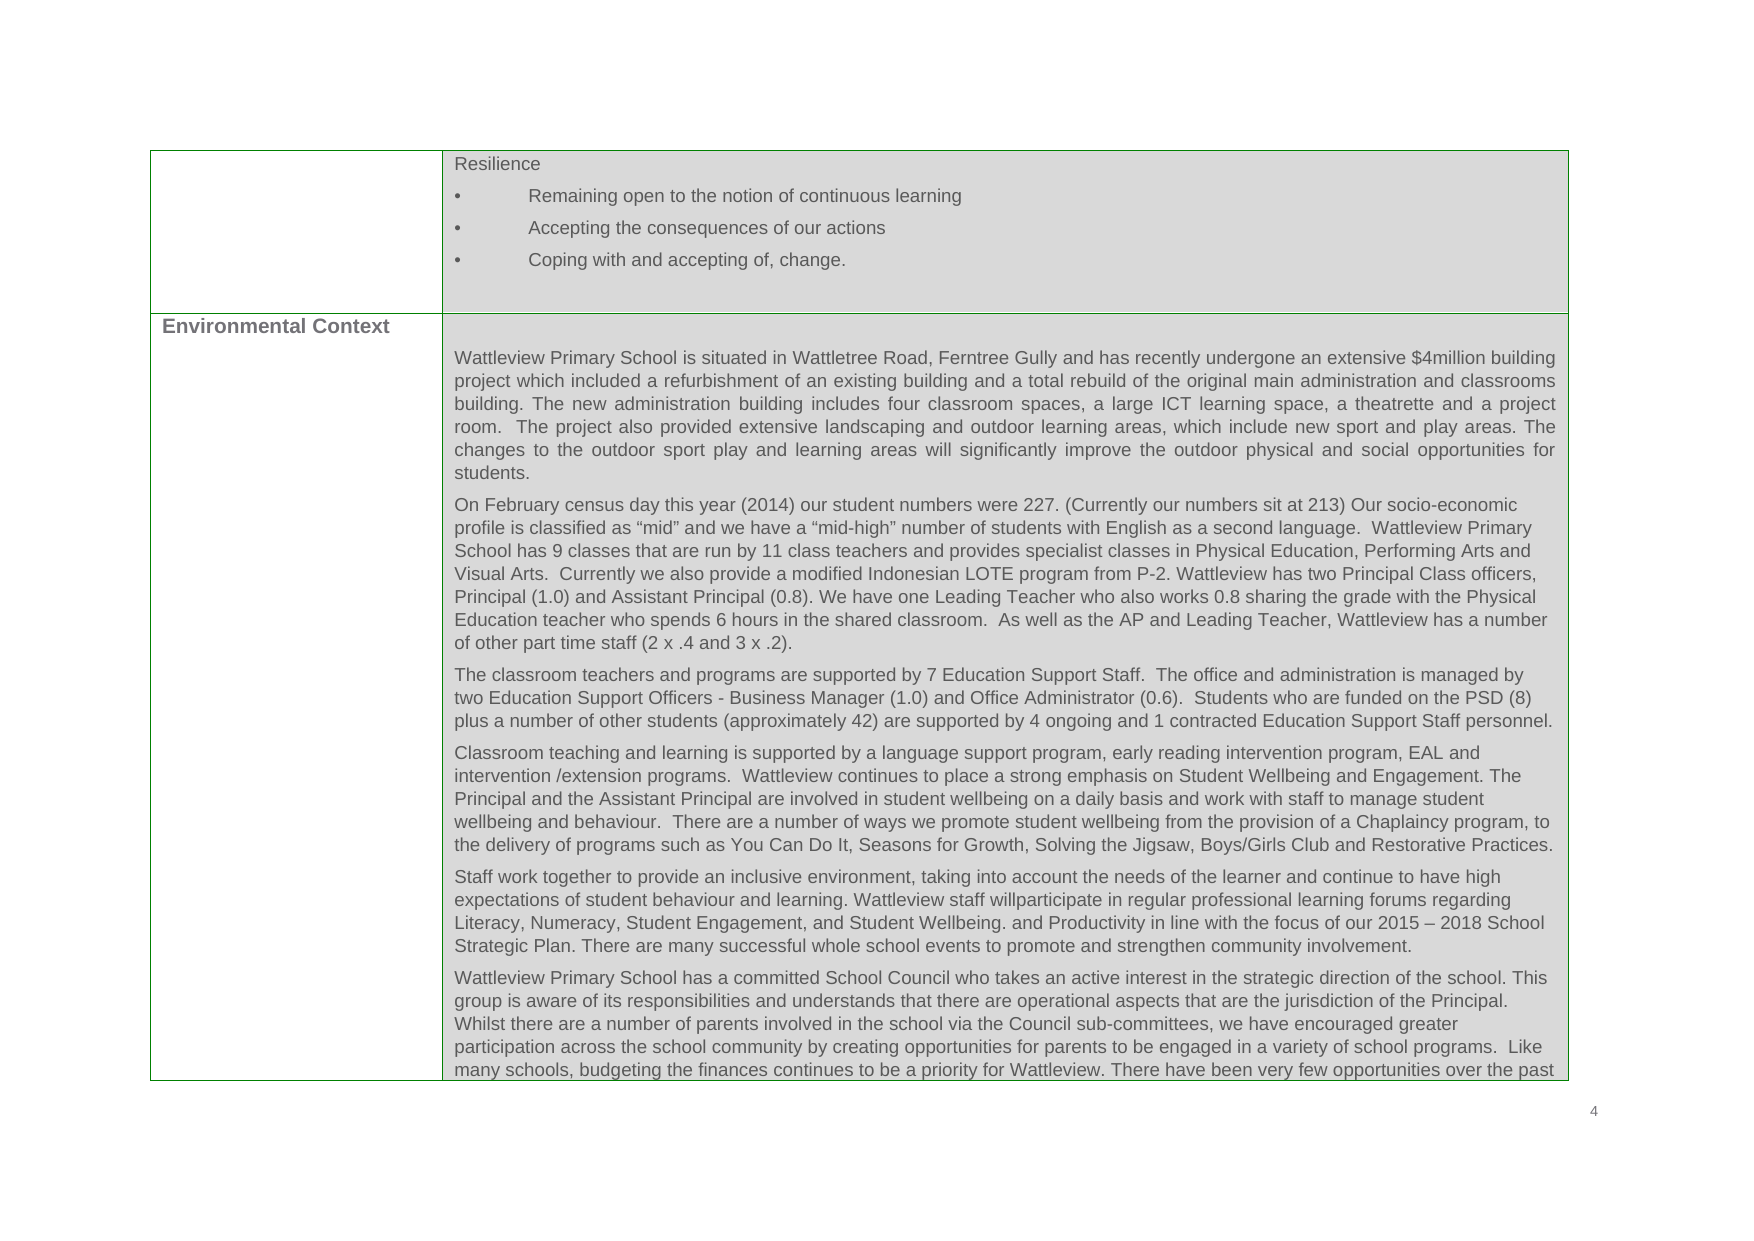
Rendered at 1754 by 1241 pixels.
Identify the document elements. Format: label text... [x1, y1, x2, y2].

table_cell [443, 151, 1568, 312]
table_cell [151, 314, 442, 1080]
table_cell [151, 151, 442, 312]
